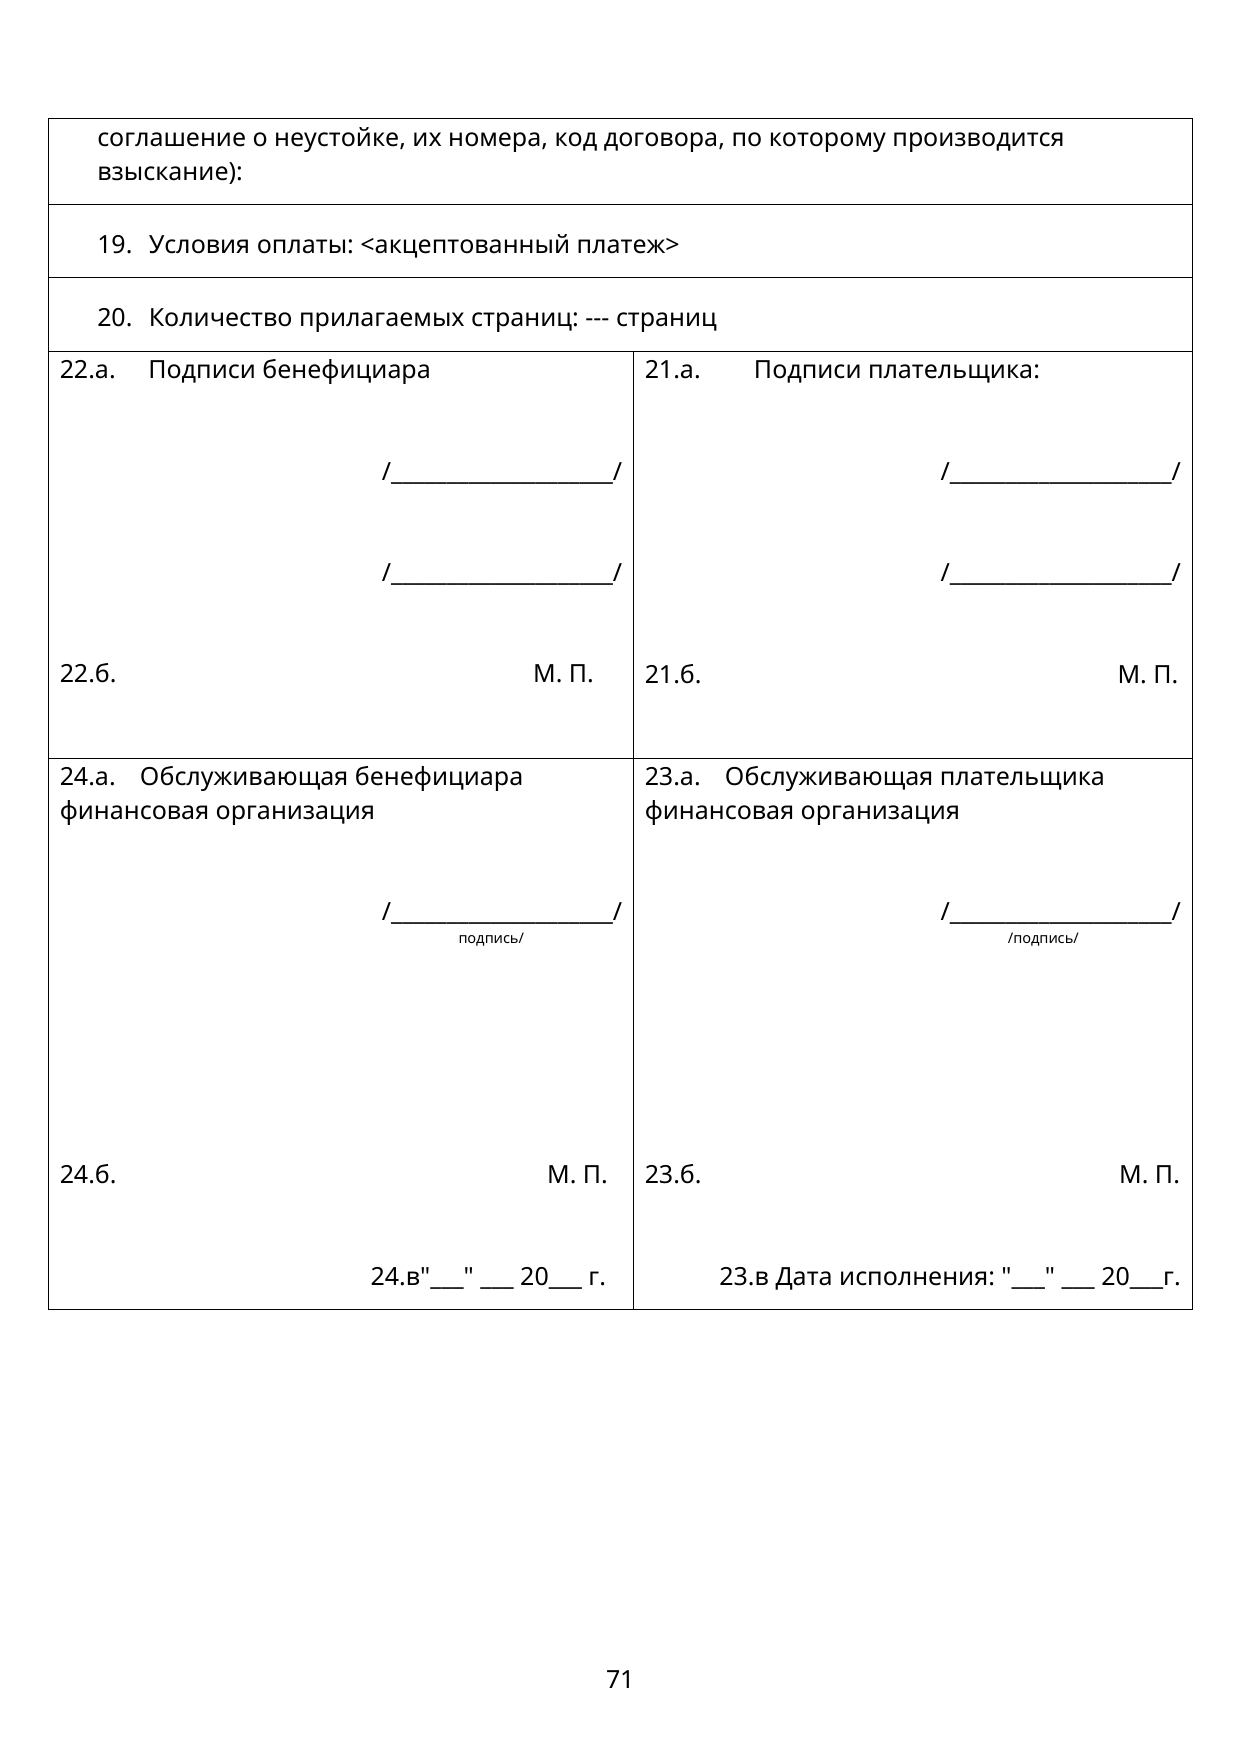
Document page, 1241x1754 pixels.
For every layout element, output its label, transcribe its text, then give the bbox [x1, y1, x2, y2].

table_cell 24.а. Обслуживающая бенефициара финансовая организация /____________________/ подпись/ [49, 759, 633, 1080]
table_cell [49, 119, 1192, 204]
table_cell 20. Количество прилагаемых страниц: --- страниц [49, 278, 1192, 351]
table_cell 23.б. М. П. 23.в Дата исполнения: "___" ___ 20___г. [634, 1080, 1192, 1309]
table_cell 22.а. Подписи бенефициара /____________________/ /____________________/ 22.б. М. П. [49, 352, 633, 757]
table_cell 19. Условия оплаты: <акцептованный платеж> [49, 205, 1192, 277]
table_cell 23.а. Обслуживающая плательщика финансовая организация /____________________/ /подпись/ [634, 759, 1192, 1080]
table_cell 21.а. Подписи плательщика: /____________________/ /____________________/ 21.б. М. П. [634, 352, 1192, 757]
table_cell 24.б. М. П. 24.в"___" ___ 20___ г. [49, 1080, 633, 1309]
